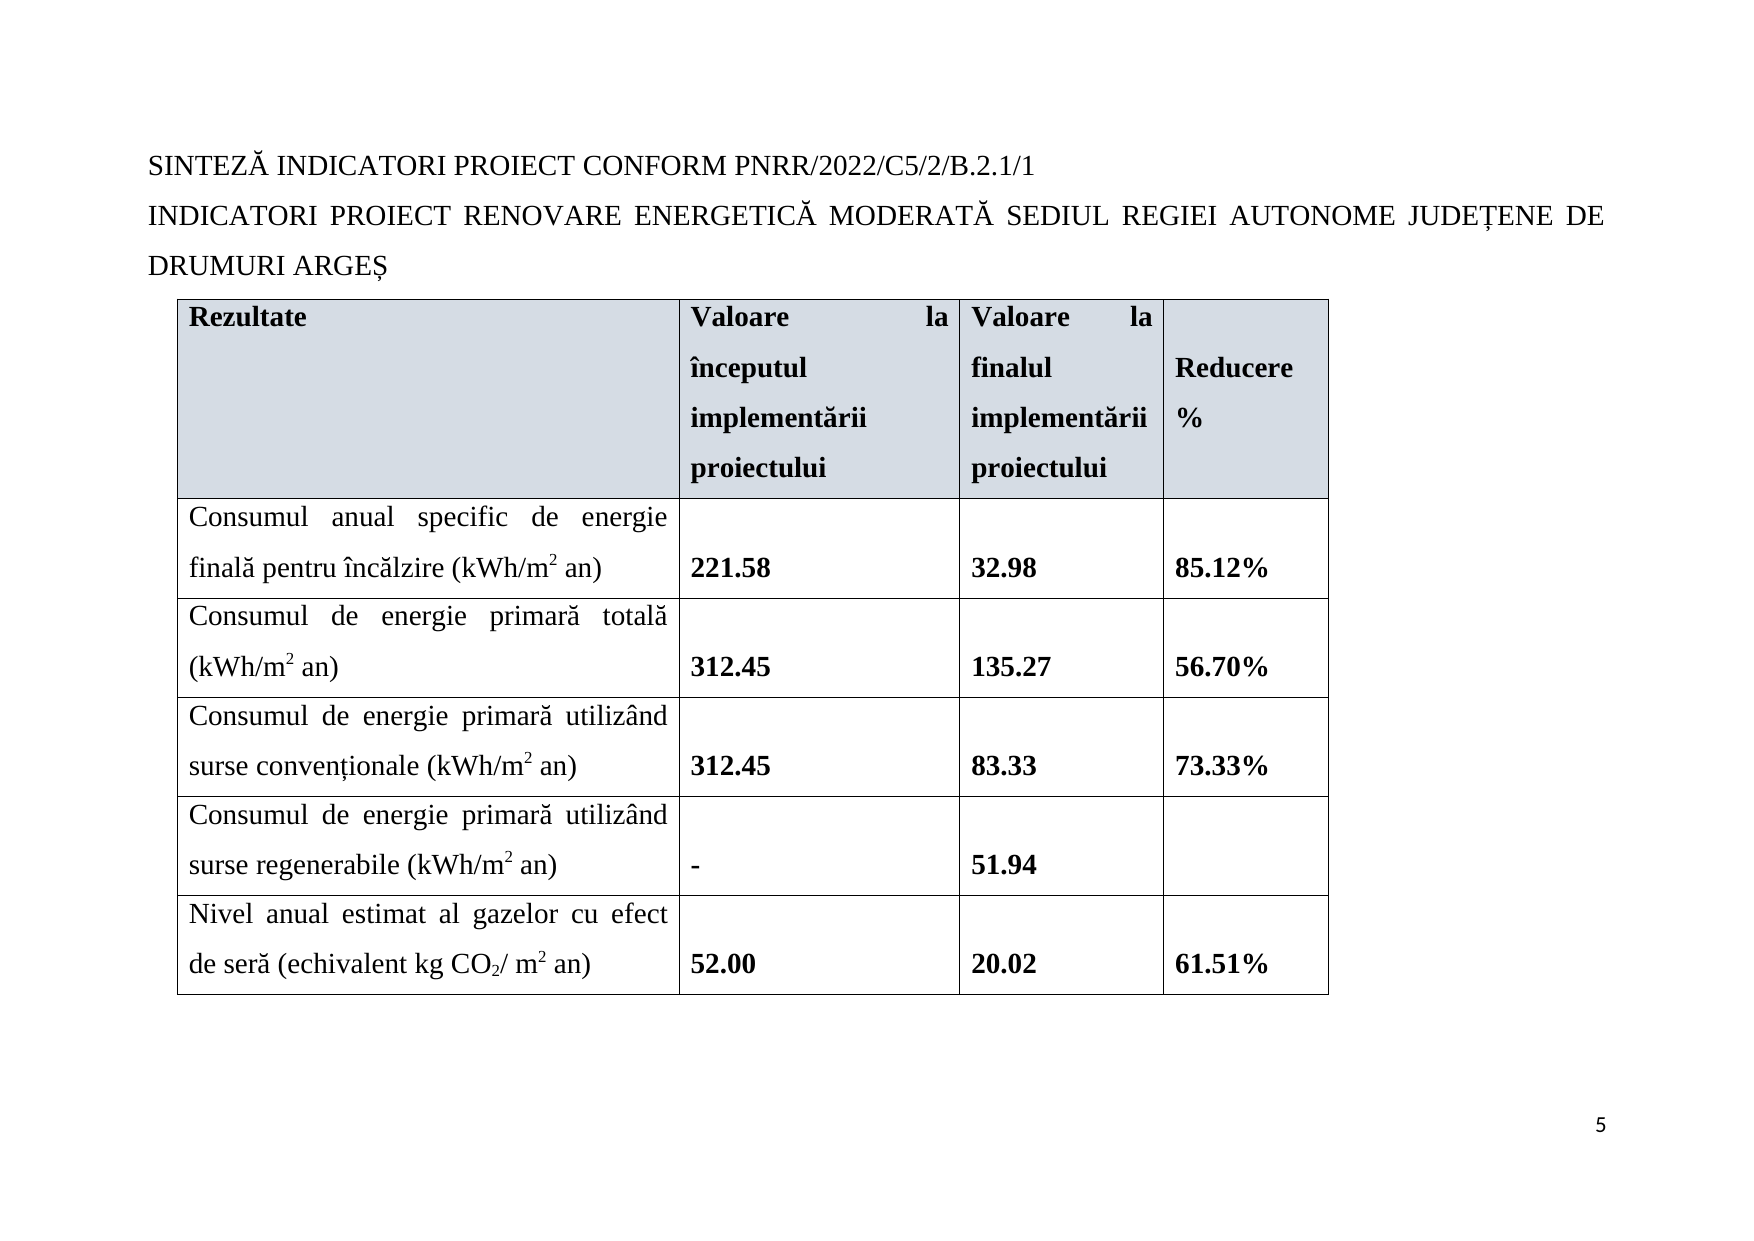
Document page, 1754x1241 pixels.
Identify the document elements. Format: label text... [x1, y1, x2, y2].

table_cell Consumul de energie primară utilizând surse regenerabile (kWh/m2 an) [178, 797, 679, 895]
table_cell 73.33% [1164, 698, 1328, 796]
table_cell 20.02 [960, 896, 1163, 994]
table_cell Consumul de energie primară utilizând surse convenționale (kWh/m2 an) [178, 698, 679, 796]
table_cell Nivel anual estimat al gazelor cu efect de seră (echivalent kg CO2/ m2 an) [178, 896, 679, 994]
table_cell 221.58 [680, 499, 959, 597]
table_cell 51.94 [960, 797, 1163, 895]
table_header Reducere % [1164, 300, 1328, 498]
table_cell 61.51% [1164, 896, 1328, 994]
table_header Valoare la finalul implementării proiectului [960, 300, 1163, 498]
table_header Valoare la începutul implementării proiectului [680, 300, 959, 498]
table_cell 85.12% [1164, 499, 1328, 597]
table_cell 56.70% [1164, 599, 1328, 697]
table_cell Consumul de energie primară totală (kWh/m2 an) [178, 599, 679, 697]
list INDICATORI PROIECT RENOVARE ENERGETICĂ MODERATĂ SEDIUL REGIEI AUTONOME JUDEȚENE DE DRUMURI ARGEȘ [148, 198, 1606, 282]
table_cell 135.27 [960, 599, 1163, 697]
table_cell 312.45 [680, 599, 959, 697]
table_cell 312.45 [680, 698, 959, 796]
table_cell 83.33 [960, 698, 1163, 796]
table_cell 52.00 [680, 896, 959, 994]
table_cell - [680, 797, 959, 895]
table_cell Consumul anual specific de energie finală pentru încălzire (kWh/m2 an) [178, 499, 679, 597]
list SINTEZĂ INDICATORI PROIECT CONFORM PNRR/2022/C5/2/B.2.1/1 [148, 148, 1606, 181]
table_cell 32.98 [960, 499, 1163, 597]
table_header Rezultate [178, 300, 679, 498]
table_cell [1164, 797, 1328, 895]
